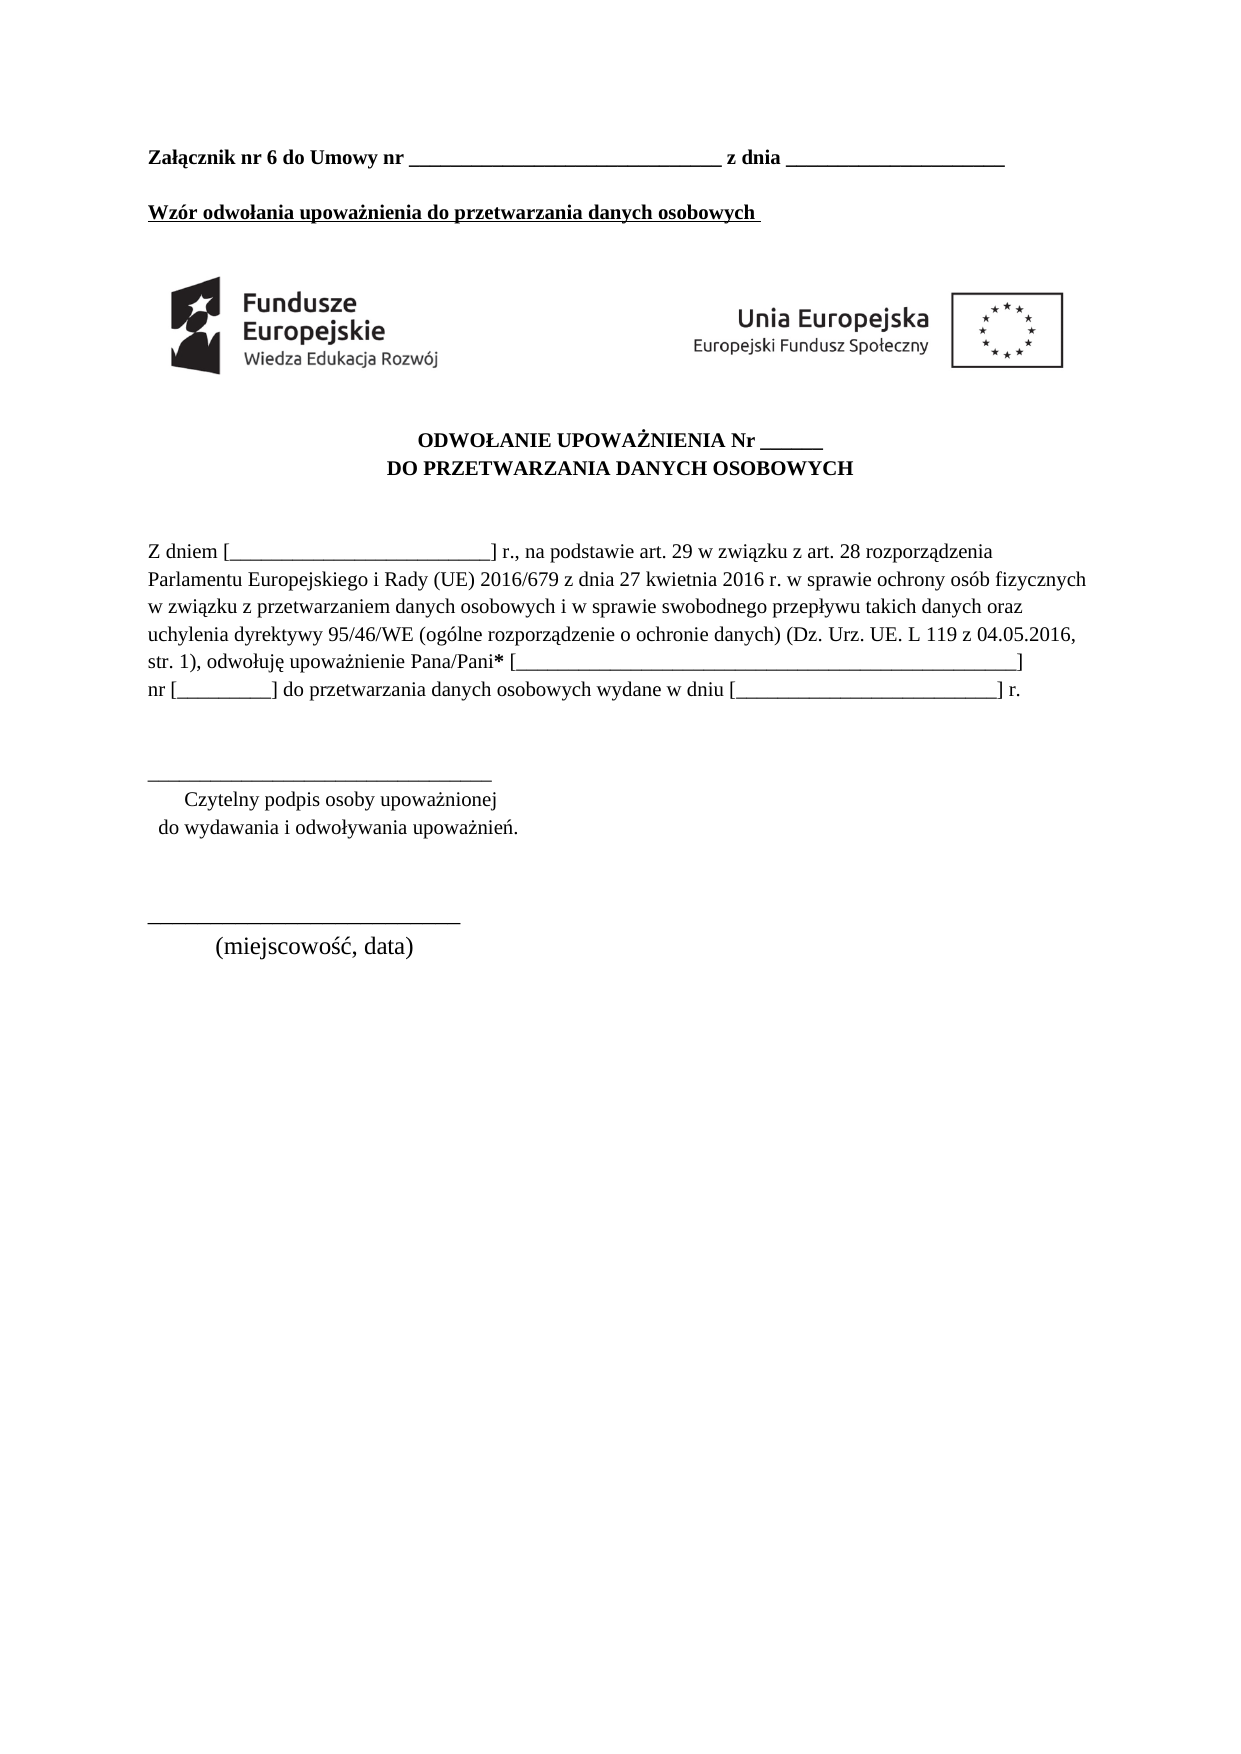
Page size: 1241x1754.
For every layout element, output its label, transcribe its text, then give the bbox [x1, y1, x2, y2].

text DO PRZETWARZANIA DANYCH OSOBOWYCH [148, 456, 1093, 480]
picture [148, 255, 1092, 398]
text _________________________________ [148, 760, 1093, 784]
text Z dniem [_________________________] r., na podstawie art. 29 w związku z art. 28 rozporządzenia Parlamentu Europejskiego i Rady (UE) 2016/679 z dnia 27 kwietnia 2016 r. w sprawie ochrony osób fizycznych w związku z przetwarzaniem danych osobowych i w sprawie swobodnego przepływu takich danych oraz uchylenia dyrektywy 95/46/WE (ogólne rozporządzenie o ochronie danych) (Dz. Urz. UE. L 119 z 04.05.2016, str. 1), odwołuję upoważnienie Pana/Pani* [________________________________________________] nr [_________] do przetwarzania danych osobowych wydane w dniu [_________________________] r. [148, 539, 1093, 701]
text _________________________ [148, 898, 1093, 926]
text Załącznik nr 6 do Umowy nr ______________________________ z dnia _____________________ [148, 145, 1093, 169]
text Czytelny podpis osoby upoważnionej [148, 787, 1093, 811]
text (miejscowość, data) [148, 931, 1093, 959]
text ODWOŁANIE UPOWAŻNIENIA Nr ______ [148, 428, 1093, 452]
text do wydawania i odwoływania upoważnień. [148, 815, 1093, 839]
text Wzór odwołania upoważnienia do przetwarzania danych osobowych [148, 200, 1093, 224]
